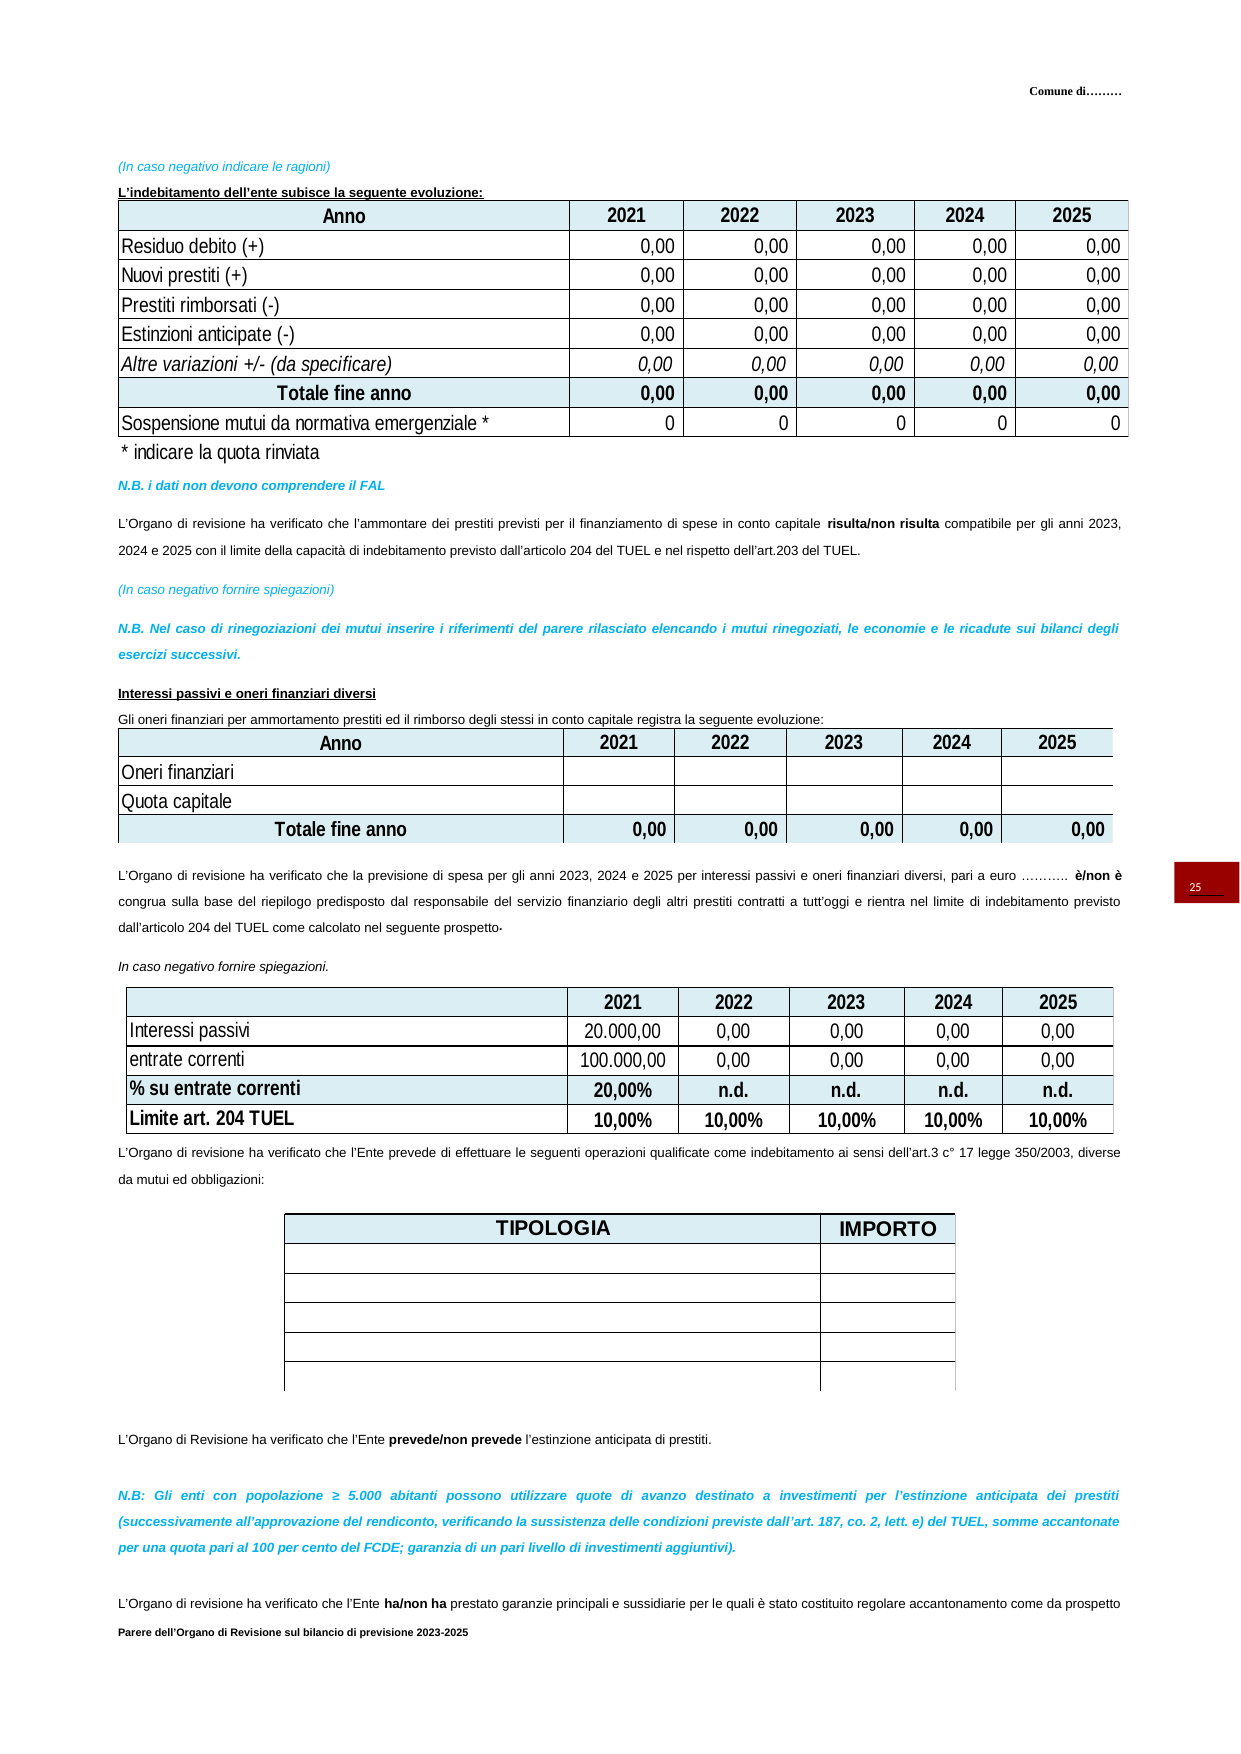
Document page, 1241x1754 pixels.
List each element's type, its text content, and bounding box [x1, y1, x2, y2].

text L’Organo di revisione ha verificato che la previsione di spesa per gli anni 2023, 2024 e 2025 per interessi passivi e oneri finanziari diversi, pari a euro ……….. è/non è congrua sulla base del riepilogo predisposto dal responsabile del servizio finanziario degli altri prestiti contratti a tutt’oggi e rientra nel limite di indebitamento previsto dall’articolo 204 del TUEL come calcolato nel seguente prospetto. [118, 857, 1122, 936]
text (In caso negativo fornire spiegazioni) [118, 571, 1122, 597]
text L’Organo di revisione ha verificato che l’Ente prevede di effettuare le seguenti operazioni qualificate come indebitamento ai sensi dell’art.3 c° 17 legge 350/2003, diverse da mutui ed obbligazioni: [118, 1134, 1122, 1187]
text In caso negativo fornire spiegazioni. [118, 948, 1122, 974]
text Gli oneri finanziari per ammortamento prestiti ed il rimborso degli stessi in conto capitale registra la seguente evoluzione: [118, 701, 1122, 728]
text N.B. i dati non devono comprendere il FAL [118, 467, 1122, 493]
text Interessi passivi e oneri finanziari diversi [118, 675, 1122, 701]
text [118, 1585, 1122, 1611]
text L’Organo di revisione ha verificato che l’ammontare dei prestiti previsti per il finanziamento di spese in conto capitale risulta/non risulta compatibile per gli anni 2023, 2024 e 2025 con il limite della capacità di indebitamento previsto dall’articolo 204 del TUEL e nel rispetto dell’art.203 del TUEL. [118, 506, 1122, 558]
text N.B. Nel caso di rinegoziazioni dei mutui inserire i riferimenti del parere rilasciato elencando i mutui rinegoziati, le economie e le ricadute sui bilanci degli esercizi successivi. [118, 610, 1122, 662]
text L’Organo di Revisione ha verificato che l’Ente prevede/non prevede l’estinzione anticipata di prestiti. [118, 1421, 1122, 1448]
text L’indebitamento dell’ente subisce la seguente evoluzione: [118, 174, 1122, 200]
text N.B: Gli enti con rendiconto, verificando la sussistenza delle condizioni previste dall’art. 187, co. 2, lett. e) del TUEL, somme accantonate per una quota pari al 100 per cento del FCDE; garanzia di un pari livello di investimenti aggiuntivi). [118, 1477, 1122, 1556]
text (In caso negativo indicare le ragioni) [118, 148, 1122, 174]
